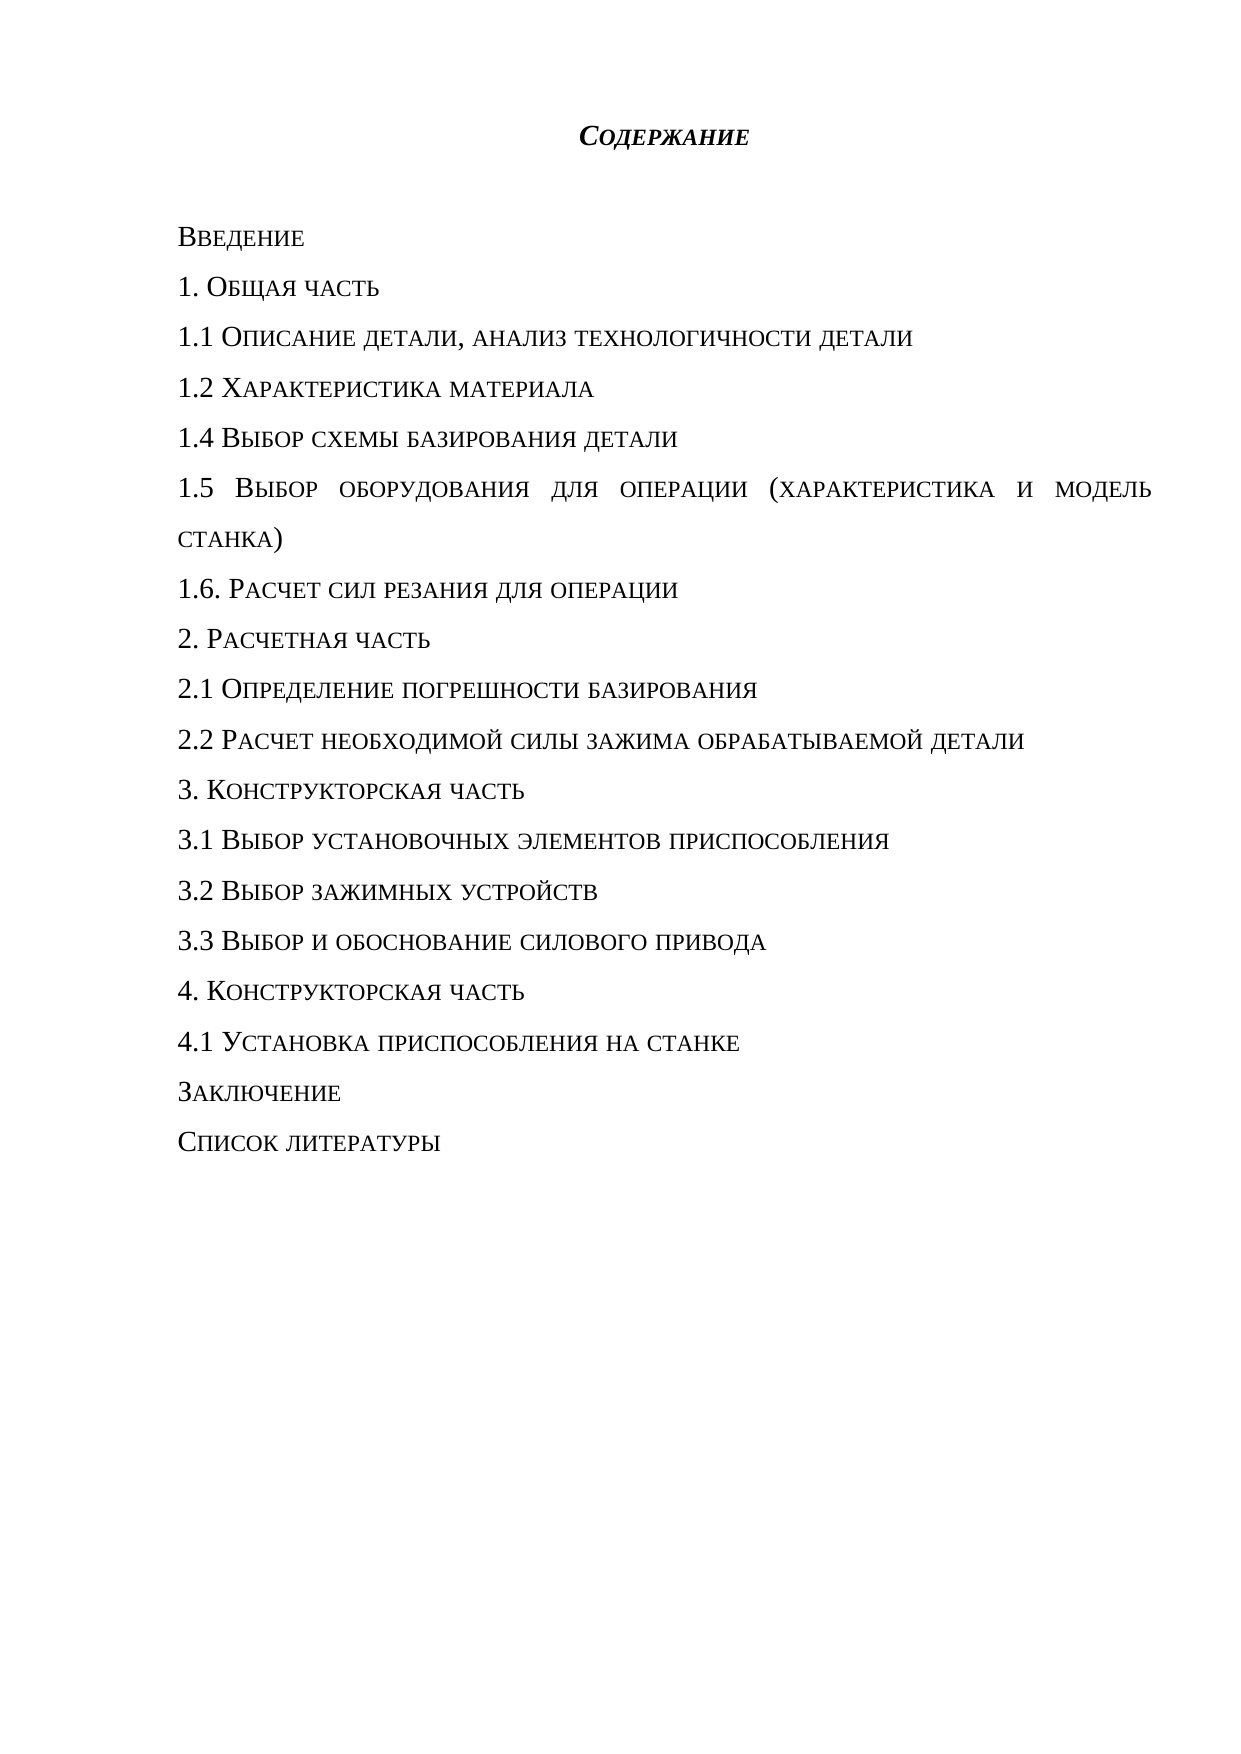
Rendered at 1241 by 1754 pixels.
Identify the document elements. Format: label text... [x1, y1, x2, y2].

text 3.1 Выбор установочных элементов приспособления [177, 822, 1152, 856]
text 1.4 Выбор схемы базирования детали [177, 420, 1152, 453]
text 1.5 Выбор оборудования для операции (характеристика и модель станка) [177, 470, 1152, 554]
text 1.2 Характеристика материала [177, 370, 1152, 403]
text 3. Конструкторская часть [177, 772, 1152, 806]
text Список литературы [177, 1124, 1152, 1158]
text 1. Общая часть [177, 269, 1152, 303]
text 2.1 Определение погрешности базирования [177, 672, 1152, 705]
text 4.1 Установка приспособления на станке [177, 1024, 1152, 1057]
text Введение [177, 219, 1152, 252]
text 1.6. Расчет сил резания для операции [177, 571, 1152, 604]
text Заключение [177, 1074, 1152, 1108]
text 2.2 Расчет необходимой силы зажима обрабатываемой детали [177, 722, 1152, 755]
text 4. Конструкторская часть [177, 973, 1152, 1007]
text 3.2 Выбор зажимных устройств [177, 873, 1152, 906]
text Содержание [177, 118, 1152, 152]
text 1.1 Описание детали, анализ технологичности детали [177, 319, 1152, 353]
text 3.3 Выбор и обоснование силового привода [177, 923, 1152, 957]
text 2. Расчетная часть [177, 621, 1152, 655]
